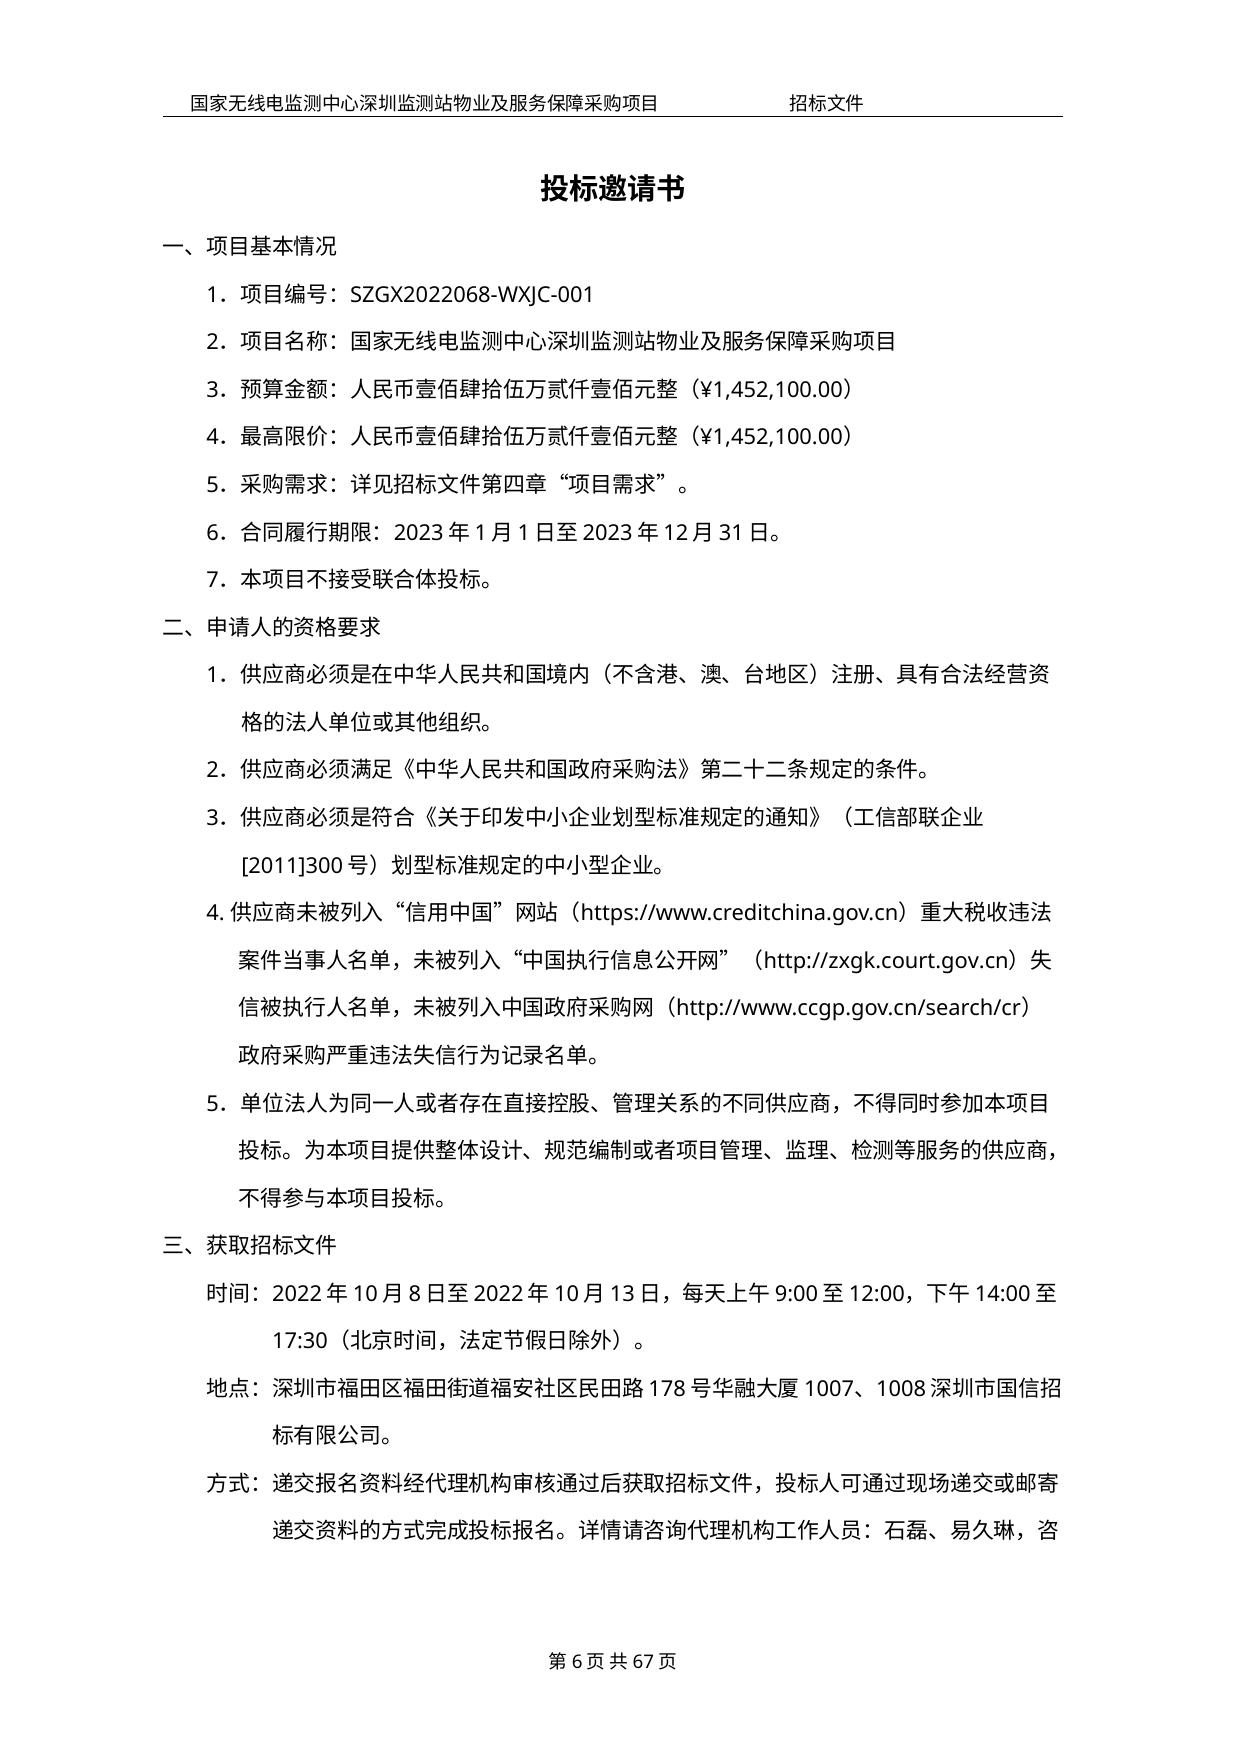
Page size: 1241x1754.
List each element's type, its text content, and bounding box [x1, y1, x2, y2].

title 投标邀请书 [162, 166, 1063, 208]
text 5．单位法人为同一人或者存在直接控股、管理关系的不同供应商，不得同时参加本项目投标。为本项目提供整体设计、规范编制或者项目管理、监理、检测等服务的供应商，不得参与本项目投标。 [206, 1086, 1063, 1212]
text 3．供应商必须是符合《关于印发中小企业划型标准规定的通知》（工信部联企业[2011]300号）划型标准规定的中小型企业。 [206, 800, 1063, 879]
text 6．合同履行期限：2023年1月1日至2023年12月31日。 [206, 514, 1063, 546]
text 地点：深圳市福田区福田街道福安社区民田路178号华融大厦1007、1008深圳市国信招标有限公司。 [206, 1371, 1063, 1450]
text 4．最高限价：人民币壹佰肆拾伍万贰仟壹佰元整（¥1,452,100.00） [162, 419, 1063, 451]
text 1．供应商必须是在中华人民共和国境内（不含港、澳、台地区）注册、具有合法经营资格的法人单位或其他组织。 [206, 657, 1063, 737]
text 3．预算金额：人民币壹佰肆拾伍万贰仟壹佰元整（¥1,452,100.00） [162, 372, 1063, 403]
text 2．项目名称：国家无线电监测中心深圳监测站物业及服务保障采购项目 [206, 324, 1063, 356]
text 2．供应商必须满足《中华人民共和国政府采购法》第二十二条规定的条件。 [206, 752, 1063, 784]
text 7．本项目不接受联合体投标。 [162, 562, 1063, 594]
text 二、申请人的资格要求 [162, 610, 1063, 641]
text 4. 供应商未被列入“信用中国”网站（https://www.creditchina.gov.cn）重大税收违法案件当事人名单，未被列入“中国执行信息公开网”（http://zxgk.court.gov.cn）失信被执行人名单，未被列入中国政府采购网（http://www.ccgp.gov.cn/search/cr）政府采购严重违法失信行为记录名单。 [206, 895, 1063, 1070]
text 一、项目基本情况 [162, 229, 1063, 261]
text 5．采购需求：详见招标文件第四章“项目需求”。 [206, 467, 1063, 499]
text 1．项目编号：SZGX2022068-WXJC-001 [162, 277, 1063, 308]
text 时间：2022年10月8日至2022年10月13日，每天上午9:00至12:00，下午14:00至17:30（北京时间，法定节假日除外）。 [206, 1276, 1063, 1355]
text 三、获取招标文件 [162, 1228, 1063, 1260]
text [206, 1466, 1063, 1545]
